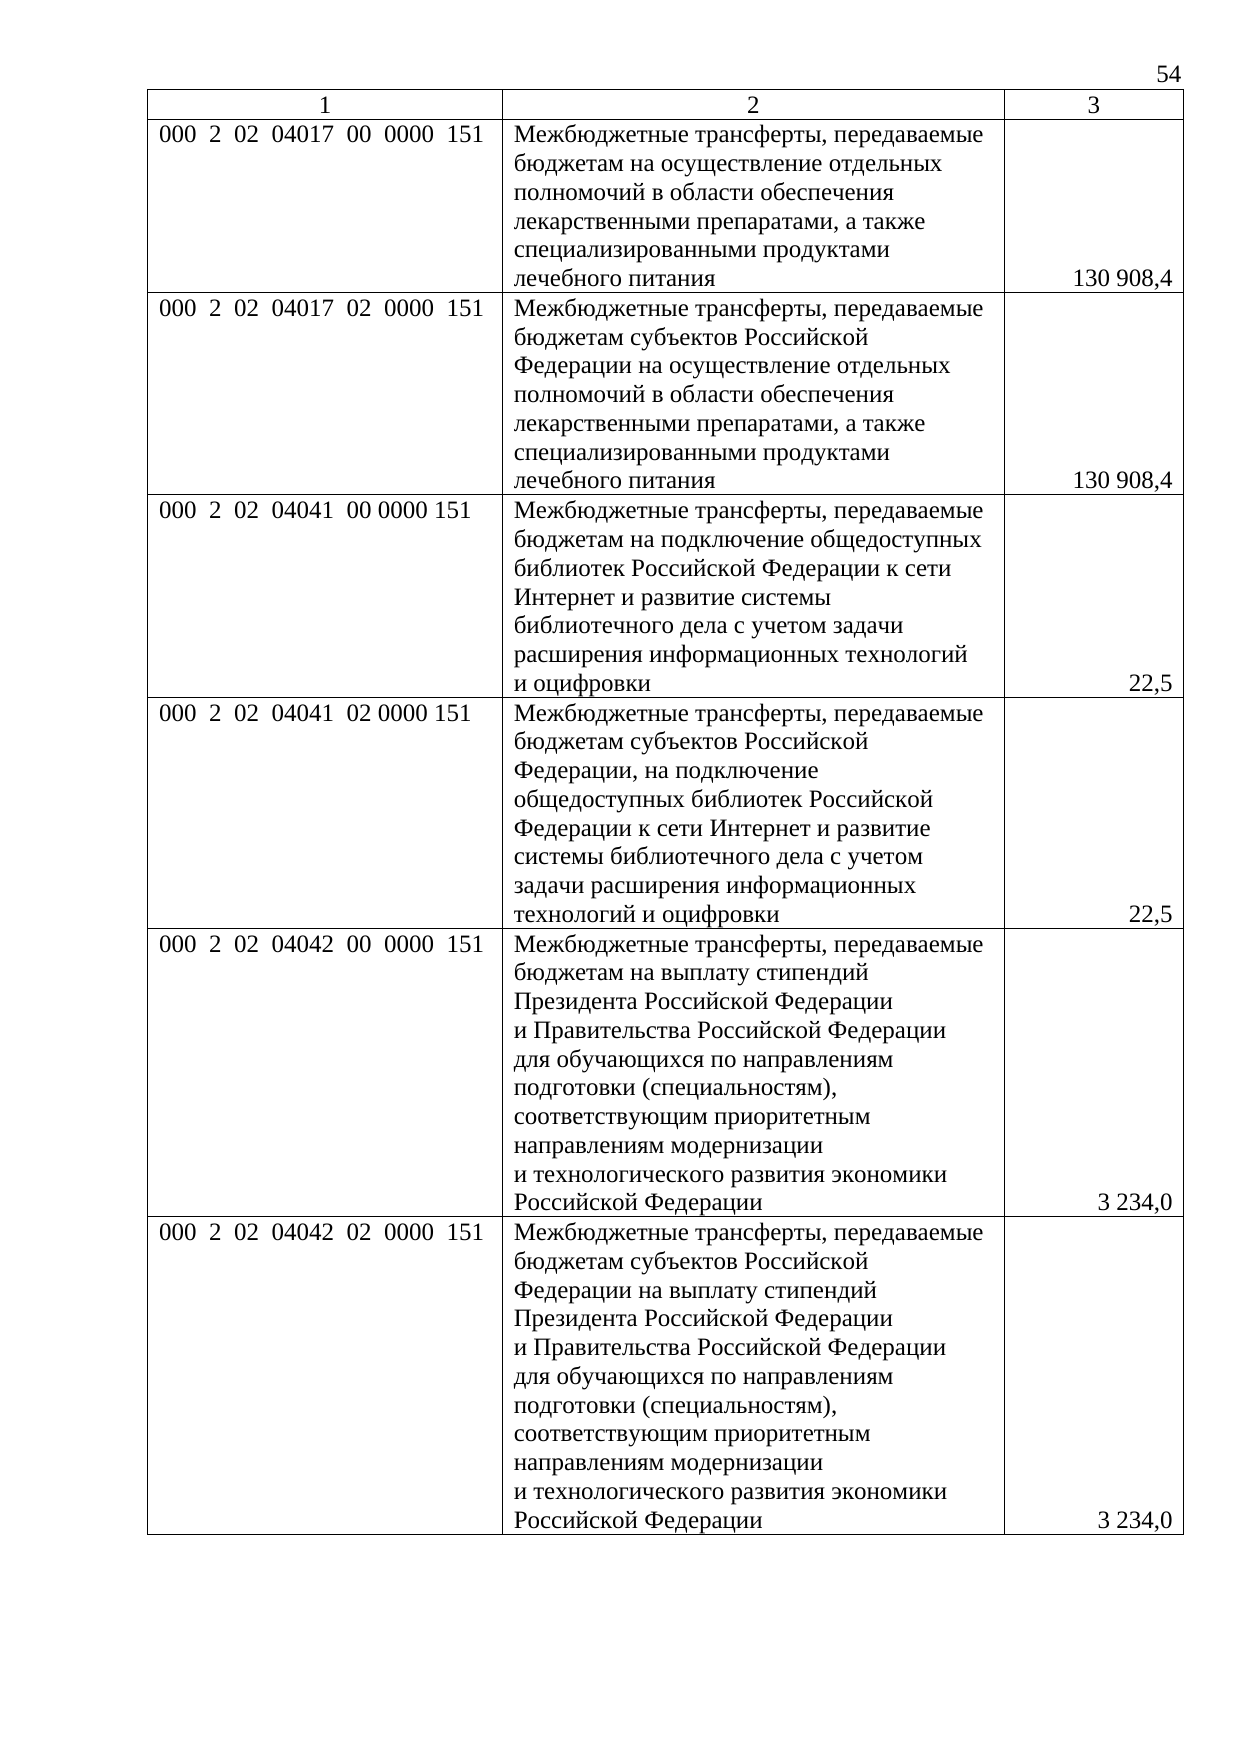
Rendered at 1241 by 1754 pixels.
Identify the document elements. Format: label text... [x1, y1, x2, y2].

table_cell 22,5 [1005, 698, 1183, 928]
table_cell Межбюджетные трансферты, передаваемые бюджетам субъектов Российской Федерации, на подключение общедоступных библиотек Российской Федерации к сети Интернет и развитие системы библиотечного дела с учетом задачи расширения информационных технологий и оцифровки [503, 698, 1004, 928]
table_cell 3 [1005, 90, 1183, 118]
table_cell Межбюджетные трансферты, передаваемые бюджетам субъектов Российской Федерации на выплату стипендий Президента Российской Федерации и Правительства Российской Федерации для обучающихся по направлениям подготовки (специальностям), соответствующим приоритетным направлениям модернизации и технологического развития экономики Российской Федерации [503, 1217, 1004, 1533]
table_cell 2 [503, 90, 1004, 118]
table_cell Межбюджетные трансферты, передаваемые бюджетам субъектов Российской Федерации на осуществление отдельных полномочий в области обеспечения лекарственными препаратами, а также специализированными продуктами лечебного питания [503, 293, 1004, 494]
table_cell 000 2 02 04041 02 0000 151 [148, 698, 502, 928]
table_cell 130 908,4 [1005, 293, 1183, 494]
table_cell 000 2 02 04042 02 0000 151 [148, 1217, 502, 1533]
table_cell 3 234,0 [1005, 1217, 1183, 1533]
table_cell 000 2 02 04042 00 0000 151 [148, 929, 502, 1216]
table_cell 000 2 02 04017 02 0000 151 [148, 293, 502, 494]
table_cell 000 2 02 04041 00 0000 151 [148, 495, 502, 697]
table_cell 000 2 02 04017 00 0000 151 [148, 120, 502, 292]
table_cell Межбюджетные трансферты, передаваемые бюджетам на подключение общедоступных библиотек Российской Федерации к сети Интернет и развитие системы библиотечного дела с учетом задачи расширения информационных технологий и оцифровки [503, 495, 1004, 697]
table_cell 130 908,4 [1005, 120, 1183, 292]
table_cell 3 234,0 [1005, 929, 1183, 1216]
table_cell Межбюджетные трансферты, передаваемые бюджетам на осуществление отдельных полномочий в области обеспечения лекарственными препаратами, а также специализированными продуктами лечебного питания [503, 120, 1004, 292]
table_cell Межбюджетные трансферты, передаваемые бюджетам на выплату стипендий Президента Российской Федерации и Правительства Российской Федерации для обучающихся по направлениям подготовки (специальностям), соответствующим приоритетным направлениям модернизации и технологического развития экономики Российской Федерации [503, 929, 1004, 1216]
table_cell 22,5 [1005, 495, 1183, 697]
table_cell 1 [148, 90, 502, 118]
